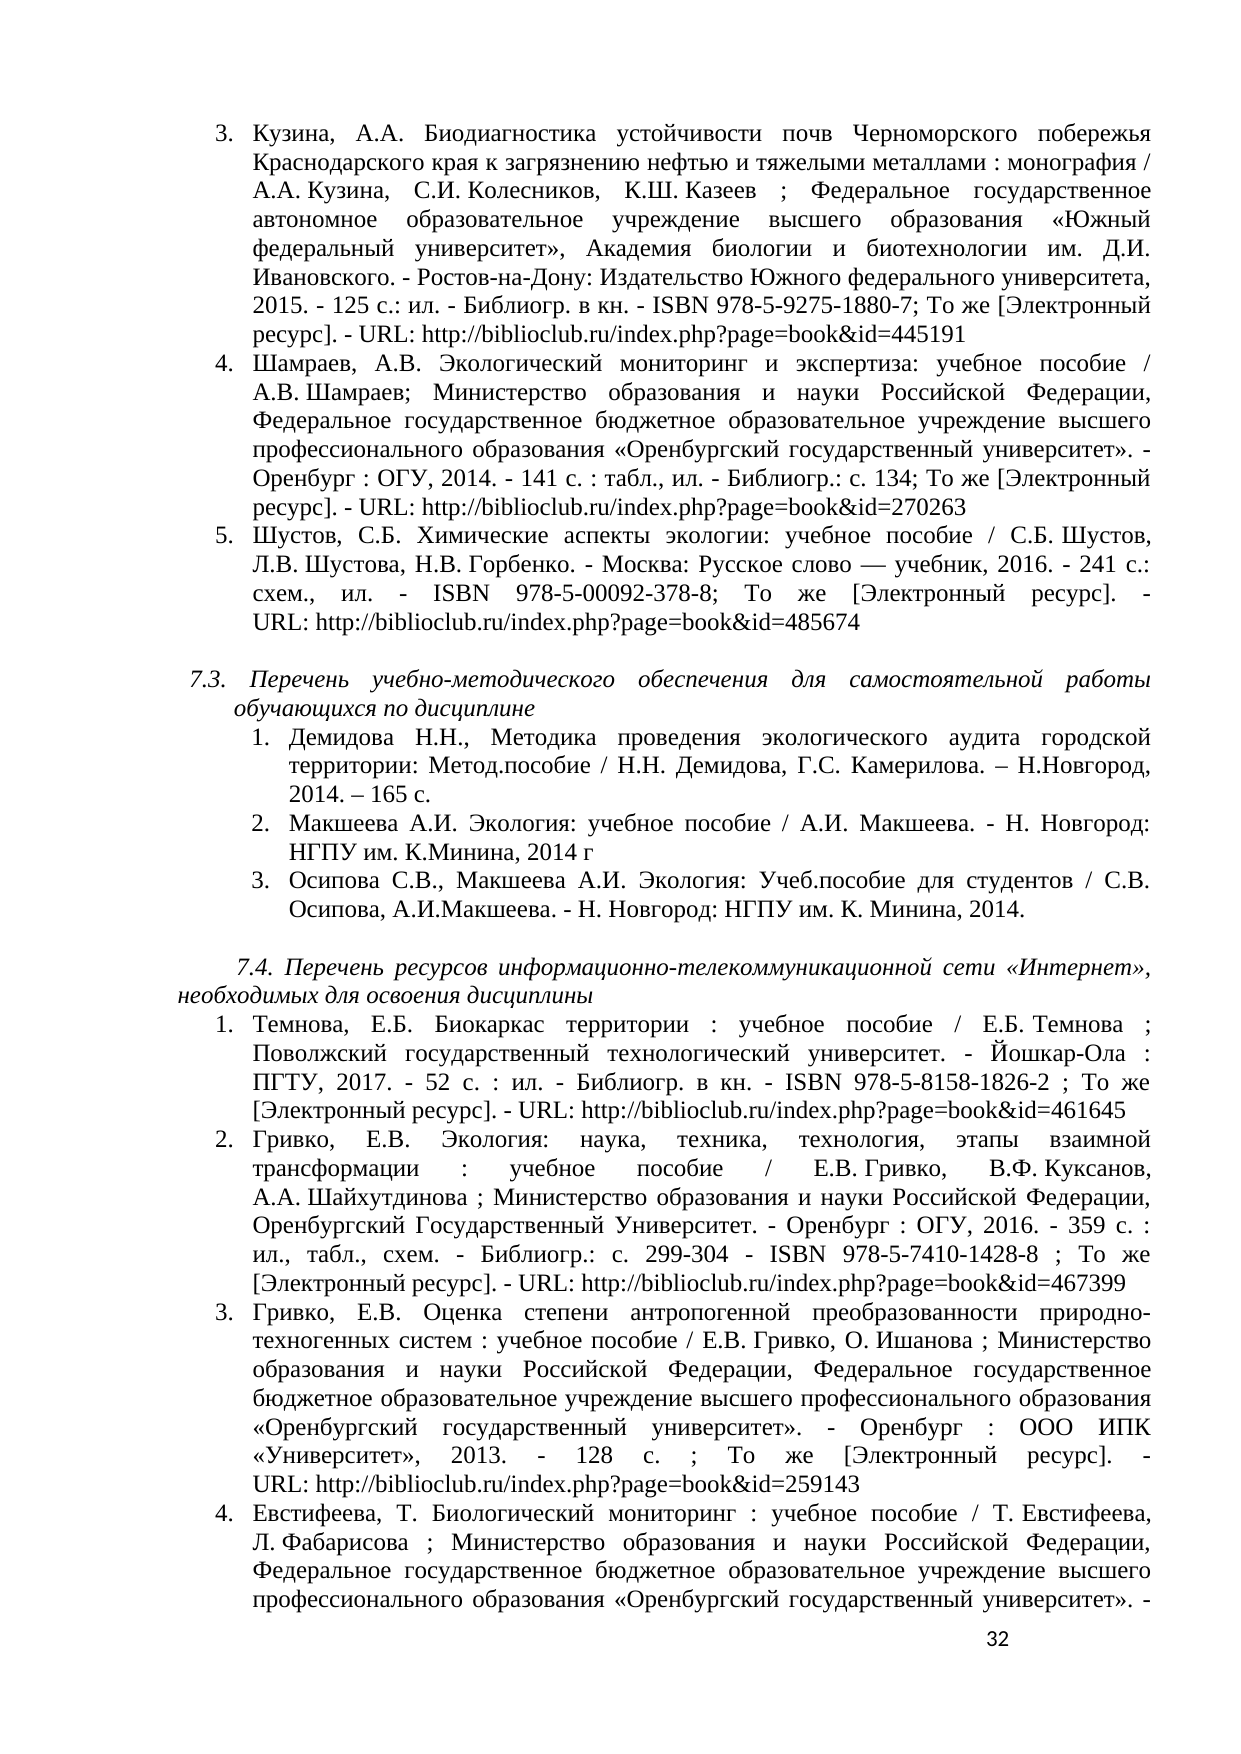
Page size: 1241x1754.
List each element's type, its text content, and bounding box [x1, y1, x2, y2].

list Гривко, Е.В. Экология: наука, техника, технология, этапы взаимной трансформации : учебное пособие / Е.В. Гривко, В.Ф. Куксанов, А.А. Шайхутдинова ; Министерство образования и науки Российской Федерации, Оренбургский Государственный Университет. - Оренбург : ОГУ, 2016. - 359 с. : ил., табл., схем. - Библиогр.: с. 299-304 - ISBN 978-5-7410-1428-8 ; То же [Электронный ресурс]. - URL: http://biblioclub.ru/index.php?page=book&id=467399 [215, 1124, 1152, 1297]
list Осипова С.В., Макшеева А.И. Экология: Учеб.пособие для студентов / С.В. Осипова, А.И.Макшеева. - Н. Новгород: НГПУ им. К. Минина, 2014. [251, 866, 1152, 923]
text 7.3. Перечень учебно-методического обеспечения для самостоятельной работы обучающихся по дисциплине [189, 664, 1152, 722]
list Темнова, Е.Б. Биокаркас территории : учебное пособие / Е.Б. Темнова ; Поволжский государственный технологический университет. - Йошкар-Ола : ПГТУ, 2017. - 52 с. : ил. - Библиогр. в кн. - ISBN 978-5-8158-1826-2 ; То же [Электронный ресурс]. - URL: http://biblioclub.ru/index.php?page=book&id=461645 [215, 1009, 1152, 1124]
list Шамраев, А.В. Экологический мониторинг и экспертиза: учебное пособие / А.В. Шамраев; Министерство образования и науки Российской Федерации, Федеральное государственное бюджетное образовательное учреждение высшего профессионального образования «Оренбургский государственный университет». - Оренбург : ОГУ, 2014. - 141 с. : табл., ил. - Библиогр.: с. 134; То же [Электронный ресурс]. - URL: http://biblioclub.ru/index.php?page=book&id=270263 [215, 348, 1152, 521]
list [215, 1498, 1152, 1613]
list Гривко, Е.В. Оценка степени антропогенной преобразованности природно-техногенных систем : учебное пособие / Е.В. Гривко, О. Ишанова ; Министерство образования и науки Российской Федерации, Федеральное государственное бюджетное образовательное учреждение высшего профессионального образования «Оренбургский государственный университет». - Оренбург : ООО ИПК «Университет», 2013. - 128 с. ; То же [Электронный ресурс]. - URL: http://biblioclub.ru/index.php?page=book&id=259143 [215, 1297, 1152, 1498]
list Шустов, С.Б. Химические аспекты экологии: учебное пособие / С.Б. Шустов, Л.В. Шустова, Н.В. Горбенко. - Москва: Русское слово — учебник, 2016. - 241 с.: схем., ил. - ISBN 978-5-00092-378-8; То же [Электронный ресурс]. - URL: http://biblioclub.ru/index.php?page=book&id=485674 [215, 521, 1152, 636]
text 7.4. Перечень ресурсов информационно-телекоммуникационной сети «Интернет», необходимых для освоения дисциплины [177, 952, 1152, 1009]
list Макшеева А.И. Экология: учебное пособие / А.И. Макшеева. - Н. Новгород: НГПУ им. К.Минина, 2014 г [251, 808, 1152, 866]
list Демидова Н.Н., Методика проведения экологического аудита городской территории: Метод.пособие / Н.Н. Демидова, Г.С. Камерилова. – Н.Новгород, 2014. – 165 с. [251, 722, 1152, 808]
list Кузина, А.А. Биодиагностика устойчивости почв Черноморского побережья Краснодарского края к загрязнению нефтью и тяжелыми металлами : монография / А.А. Кузина, С.И. Колесников, К.Ш. Казеев ; Федеральное государственное автономное образовательное учреждение высшего образования «Южный федеральный университет», Академия биологии и биотехнологии им. Д.И. Ивановского. - Ростов-на-Дону: Издательство Южного федерального университета, 2015. - 125 с.: ил. - Библиогр. в кн. - ISBN 978-5-9275-1880-7; То же [Электронный ресурс]. - URL: http://biblioclub.ru/index.php?page=book&id=445191 [215, 118, 1152, 348]
